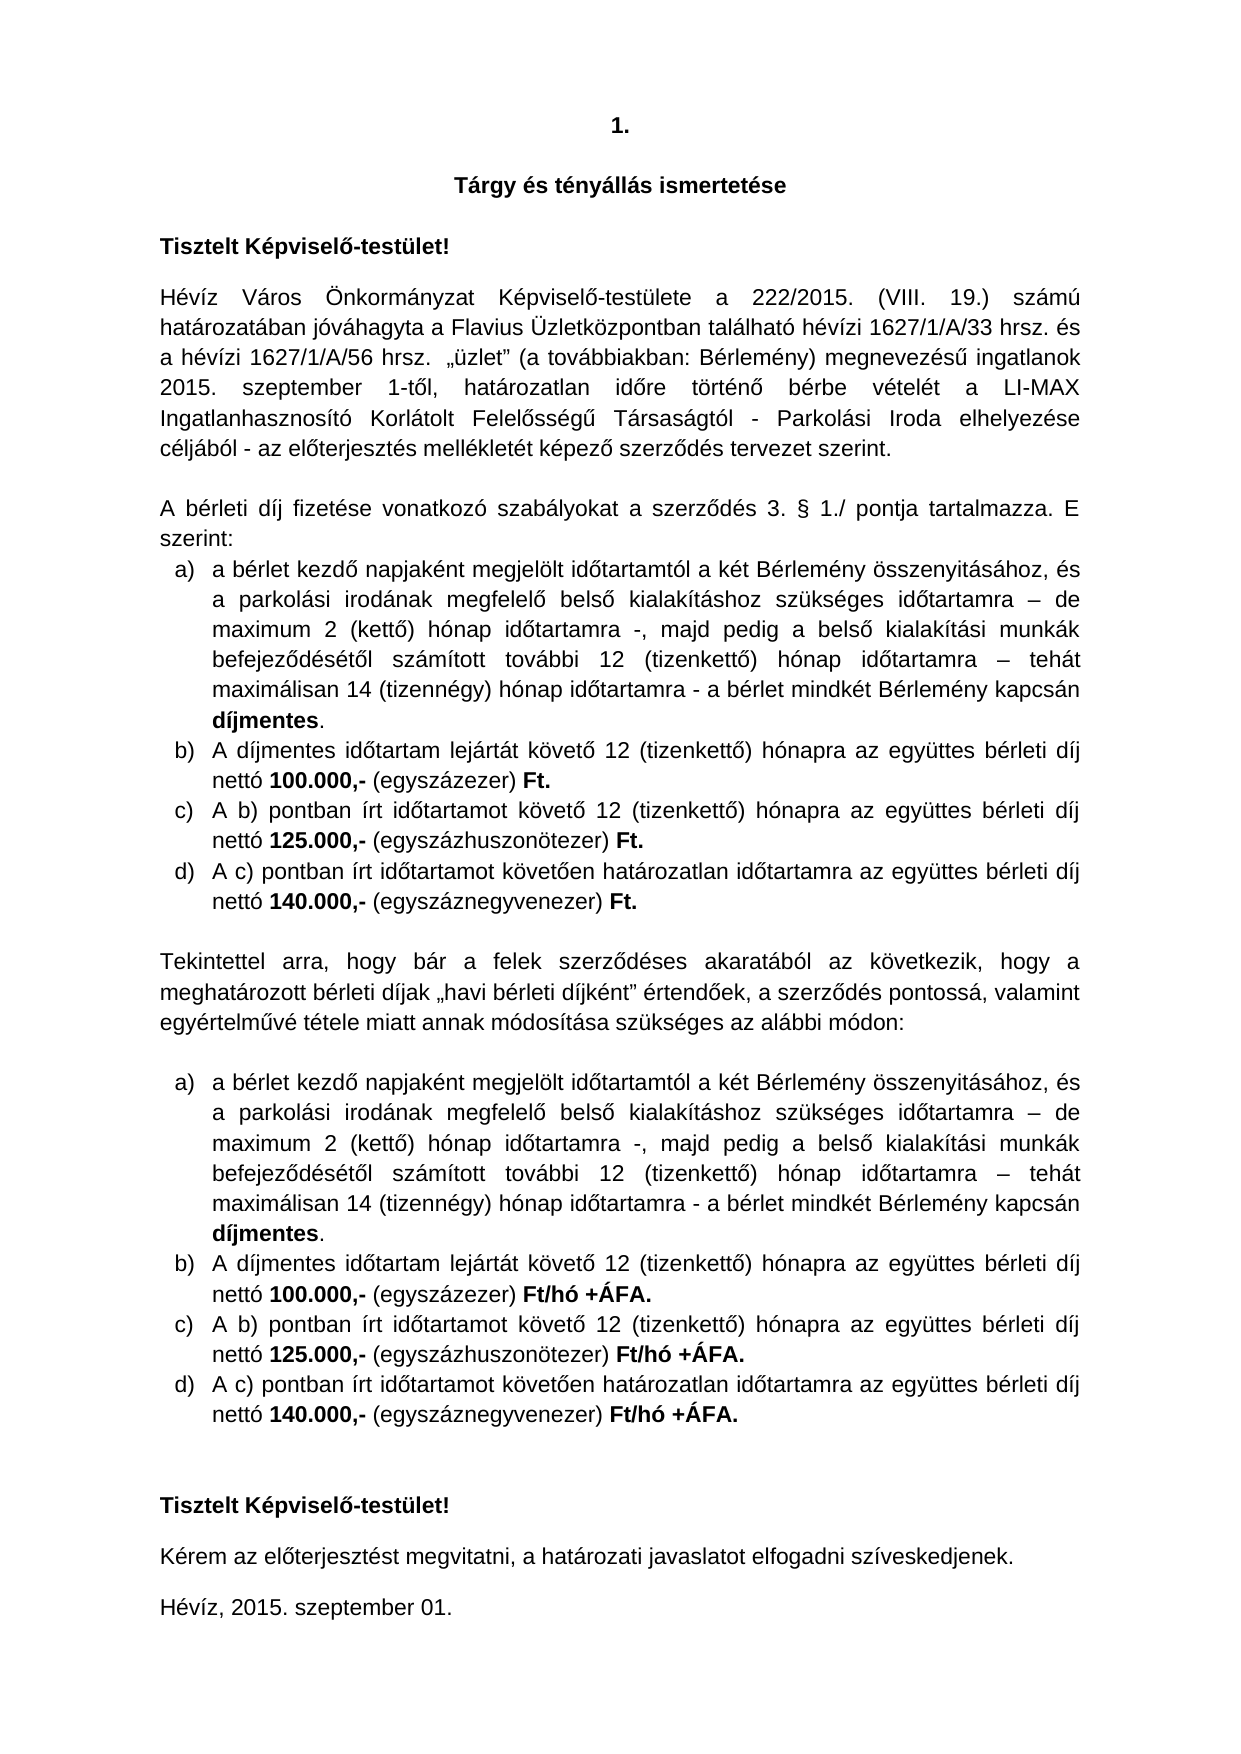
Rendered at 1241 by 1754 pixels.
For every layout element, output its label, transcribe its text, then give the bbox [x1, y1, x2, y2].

list A c) pontban írt időtartamot követően határozatlan időtartamra az együttes bérleti díj nettó 140.000,- (egyszáznegyvenezer) Ft/hó +ÁFA. [174, 1371, 1081, 1428]
list A c) pontban írt időtartamot követően határozatlan időtartamra az együttes bérleti díj nettó 140.000,- (egyszáznegyvenezer) Ft. [174, 858, 1081, 914]
text Tisztelt Képviselő-testület! [159, 1492, 1081, 1518]
text Hévíz Város Önkormányzat Képviselő-testülete a 222/2015. (VIII. 19.) számú határozatában jóváhagyta a Flavius Üzletközpontban található hévízi 1627/1/A/33 hrsz. és a hévízi 1627/1/A/56 hrsz. „üzlet” (a továbbiakban: Bérlemény) megnevezésű ingatlanok 2015. szeptember 1-től, határozatlan időre történő bérbe vételét a LI-MAX Ingatlanhasznosító Korlátolt Felelősségű Társaságtól - Parkolási Iroda elhelyezése céljából - az előterjesztés mellékletét képező szerződés tervezet szerint. [159, 284, 1081, 461]
text Hévíz, 2015. szeptember 01. [159, 1594, 1081, 1620]
list A b) pontban írt időtartamot követő 12 (tizenkettő) hónapra az együttes bérleti díj nettó 125.000,- (egyszázhuszonötezer) Ft. [174, 797, 1081, 854]
text Tárgy és tényállás ismertetése [159, 172, 1081, 198]
list A b) pontban írt időtartamot követő 12 (tizenkettő) hónapra az együttes bérleti díj nettó 125.000,- (egyszázhuszonötezer) Ft/hó +ÁFA. [174, 1311, 1081, 1367]
list A díjmentes időtartam lejártát követő 12 (tizenkettő) hónapra az együttes bérleti díj nettó 100.000,- (egyszázezer) Ft. [174, 737, 1081, 793]
text Tisztelt Képviselő-testület! [159, 233, 1081, 259]
text 1. [159, 112, 1081, 138]
list a bérlet kezdő napjaként megjelölt időtartamtól a két Bérlemény összenyitásához, és a parkolási irodának megfelelő belső kialakításhoz szükséges időtartamra – de maximum 2 (kettő) hónap időtartamra -, majd pedig a belső kialakítási munkák befejeződésétől számított további 12 (tizenkettő) hónap időtartamra – tehát maximálisan 14 (tizennégy) hónap időtartamra - a bérlet mindkét Bérlemény kapcsán díjmentes. [174, 556, 1081, 733]
list a bérlet kezdő napjaként megjelölt időtartamtól a két Bérlemény összenyitásához, és a parkolási irodának megfelelő belső kialakításhoz szükséges időtartamra – de maximum 2 (kettő) hónap időtartamra -, majd pedig a belső kialakítási munkák befejeződésétől számított további 12 (tizenkettő) hónap időtartamra – tehát maximálisan 14 (tizennégy) hónap időtartamra - a bérlet mindkét Bérlemény kapcsán díjmentes. [174, 1069, 1081, 1246]
text A bérleti díj fizetése vonatkozó szabályokat a szerződés 3. § 1./ pontja tartalmazza. E szerint: [159, 495, 1081, 552]
list A díjmentes időtartam lejártát követő 12 (tizenkettő) hónapra az együttes bérleti díj nettó 100.000,- (egyszázezer) Ft/hó +ÁFA. [174, 1250, 1081, 1307]
text Kérem az előterjesztést megvitatni, a határozati javaslatot elfogadni szíveskedjenek. [159, 1543, 1081, 1569]
text Tekintettel arra, hogy bár a felek szerződéses akaratából az következik, hogy a meghatározott bérleti díjak „havi bérleti díjként” értendőek, a szerződés pontossá, valamint egyértelművé tétele miatt annak módosítása szükséges az alábbi módon: [159, 948, 1081, 1035]
